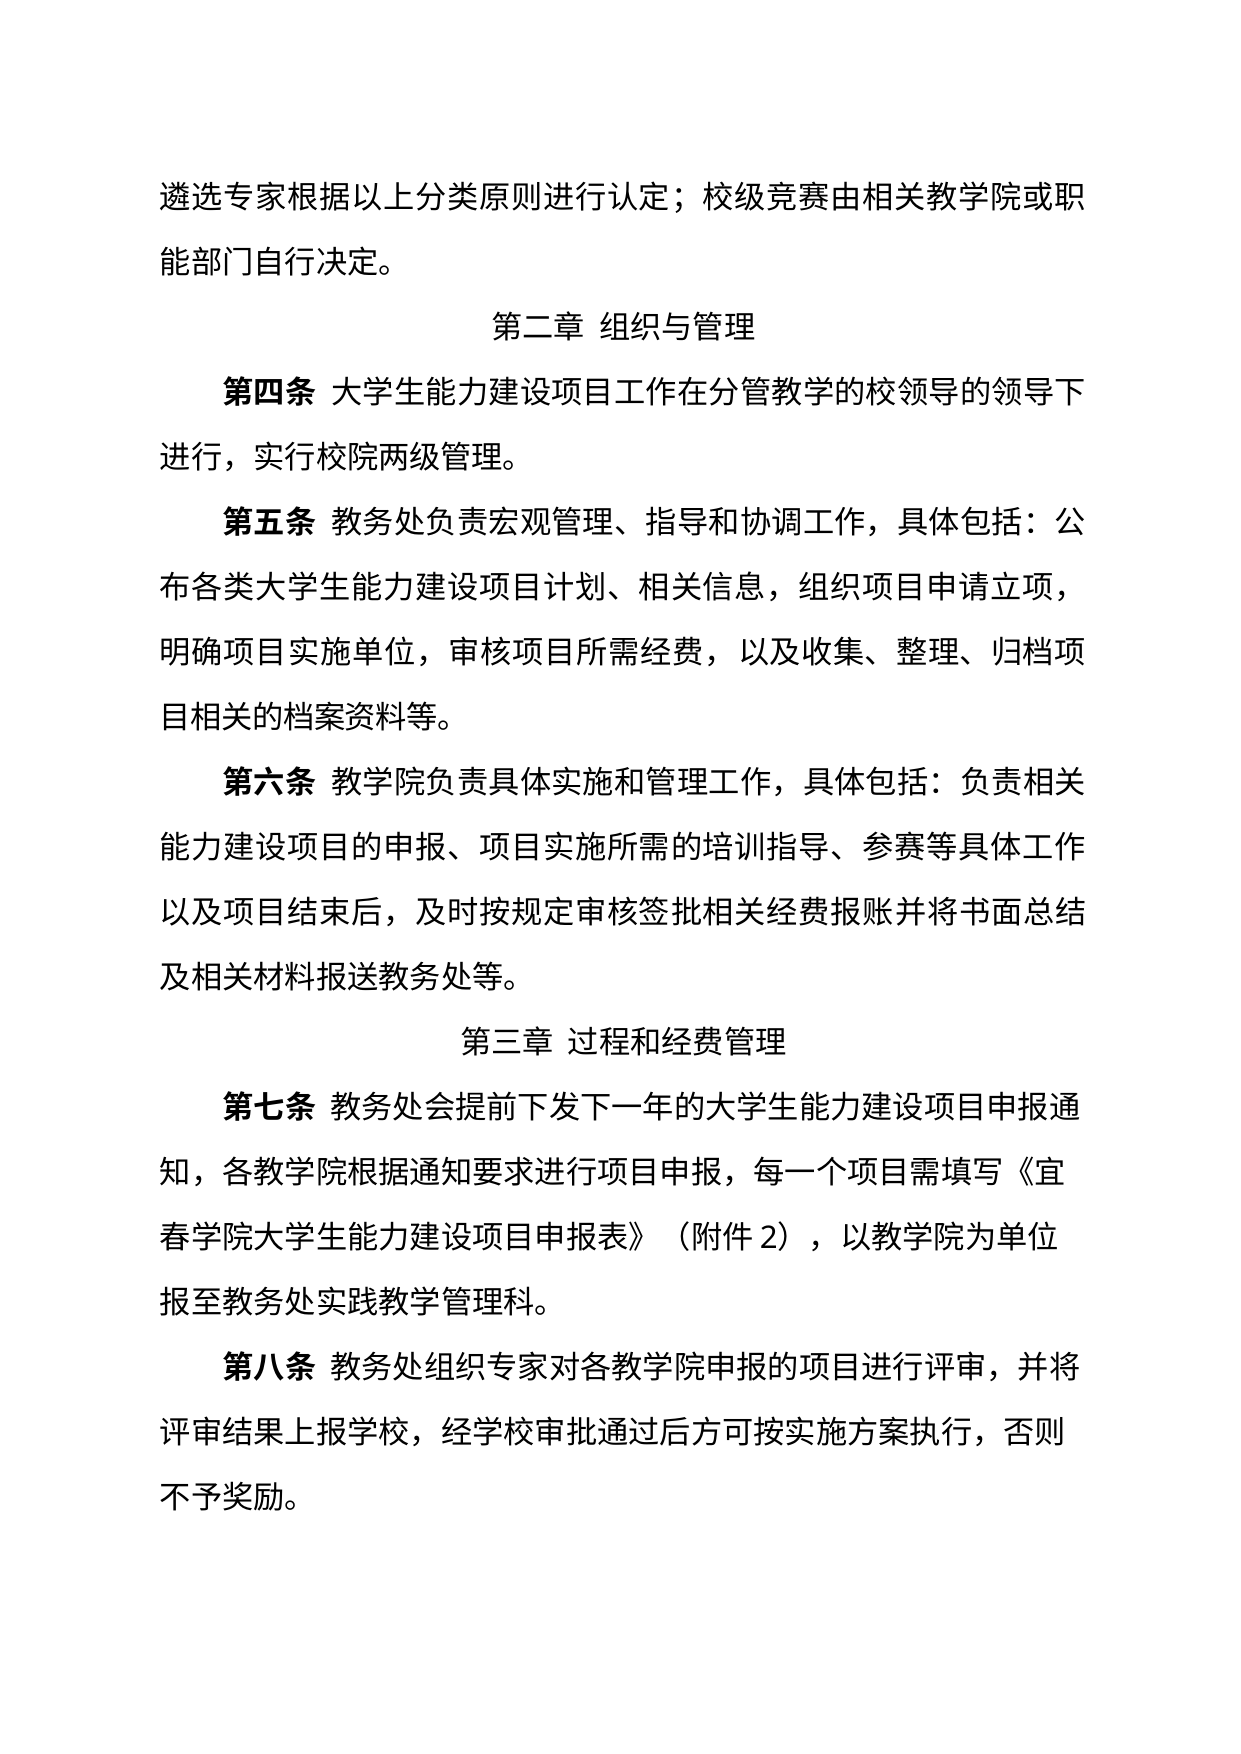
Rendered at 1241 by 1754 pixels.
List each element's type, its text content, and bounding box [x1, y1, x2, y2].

text 第六条 教学院负责具体实施和管理工作，具体包括：负责相关能力建设项目的申报、项目实施所需的培训指导、参赛等具体工作以及项目结束后，及时按规定审核签批相关经费报账并将书面总结及相关材料报送教务处等。 [159, 747, 1087, 1007]
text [159, 162, 1087, 292]
text 第八条 教务处组织专家对各教学院申报的项目进行评审，并将评审结果上报学校，经学校审批通过后方可按实施方案执行，否则不予奖励。 [159, 1332, 1087, 1527]
text 第五条 教务处负责宏观管理、指导和协调工作，具体包括：公布各类大学生能力建设项目计划、相关信息，组织项目申请立项，明确项目实施单位，审核项目所需经费，以及收集、整理、归档项目相关的档案资料等。 [159, 487, 1087, 747]
text 第二章 组织与管理 [159, 292, 1087, 357]
text 第三章 过程和经费管理 [159, 1007, 1087, 1072]
text 第四条 大学生能力建设项目工作在分管教学的校领导的领导下进行，实行校院两级管理。 [159, 357, 1087, 487]
text 第七条 教务处会提前下发下一年的大学生能力建设项目申报通知，各教学院根据通知要求进行项目申报，每一个项目需填写《宜春学院大学生能力建设项目申报表》（附件2），以教学院为单位报至教务处实践教学管理科。 [159, 1072, 1087, 1332]
